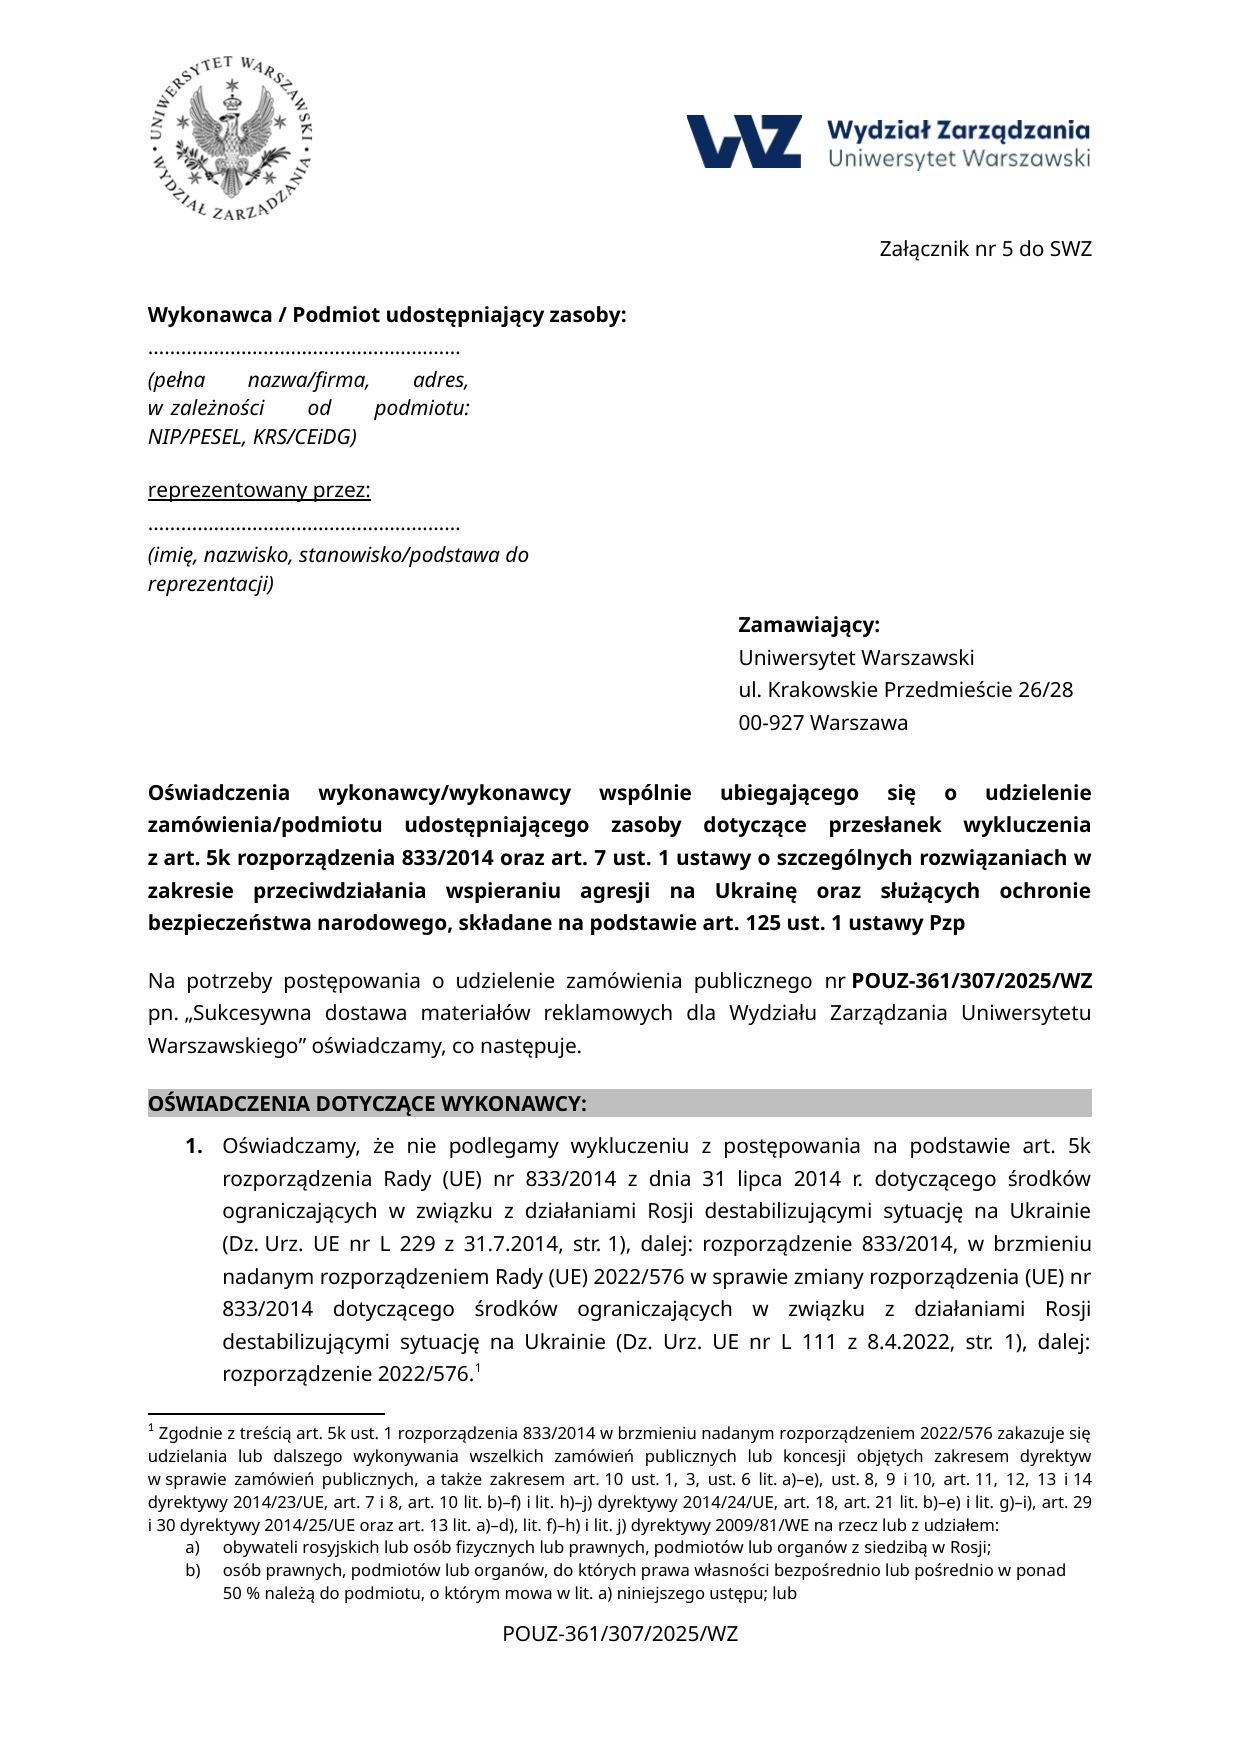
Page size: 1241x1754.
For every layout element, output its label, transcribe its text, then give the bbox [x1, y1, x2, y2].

text Zamawiający: [738, 610, 1092, 638]
text (imię, nazwisko, stanowisko/podstawa do reprezentacji) [148, 541, 561, 597]
text Na potrzeby postępowania o udzielenie zamówienia publicznego nr POUZ-361/307/2025/WZ pn. „Sukcesywna dostawa materiałów reklamowych dla Wydziału Zarządzania Uniwersytetu Warszawskiego” oświadczamy, co następuje. [148, 966, 1092, 1059]
text ………………………………………………… [148, 332, 472, 361]
picture [150, 56, 313, 220]
list Oświadczamy, że nie podlegamy wykluczeniu z postępowania na podstawie art. 5k rozporządzenia Rady (UE) nr 833/2014 z dnia 31 lipca 2014 r. dotyczącego środków ograniczających w związku z działaniami Rosji destabilizującymi sytuację na Ukrainie (Dz. Urz. UE nr L 229 z 31.7.2014, str. 1), dalej: rozporządzenie 833/2014, w brzmieniu nadanym rozporządzeniem Rady (UE) 2022/576 w sprawie zmiany rozporządzenia (UE) nr 833/2014 dotyczącego środków ograniczających w związku z działaniami Rosji destabilizującymi sytuację na Ukrainie (Dz. Urz. UE nr L 111 z 8.4.2022, str. 1), dalej: rozporządzenie 2022/576. [185, 1131, 1092, 1388]
text Wykonawca / Podmiot udostępniający zasoby: [148, 300, 1092, 328]
text ul. Krakowskie Przedmieście 26/28 [738, 675, 1092, 704]
text (pełna nazwa/firma, adres, w zależności od podmiotu: NIP/PESEL, KRS/CEiDG) [148, 365, 472, 450]
text reprezentowany przez: [148, 475, 1092, 504]
picture [827, 120, 1090, 171]
text 00-927 Warszawa [738, 708, 1092, 736]
text OŚWIADCZENIA DOTYCZĄCE WYKONAWCY: [148, 1089, 1092, 1117]
text Uniwersytet Warszawski [738, 643, 1092, 671]
text Oświadczenia wykonawcy/wykonawcy wspólnie ubiegającego się o udzielenie zamówienia/podmiotu udostępniającego zasoby dotyczące przesłanek wykluczenia z art. 5k rozporządzenia 833/2014 oraz art. 7 ust. 1 ustawy o szczególnych rozwiązaniach w zakresie przeciwdziałania wspieraniu agresji na Ukrainę oraz służących ochronie bezpieczeństwa narodowego, składane na podstawie art. 125 ust. 1 ustawy Pzp [148, 778, 1092, 937]
text ………………………………………………… [148, 508, 472, 536]
picture [686, 115, 803, 168]
